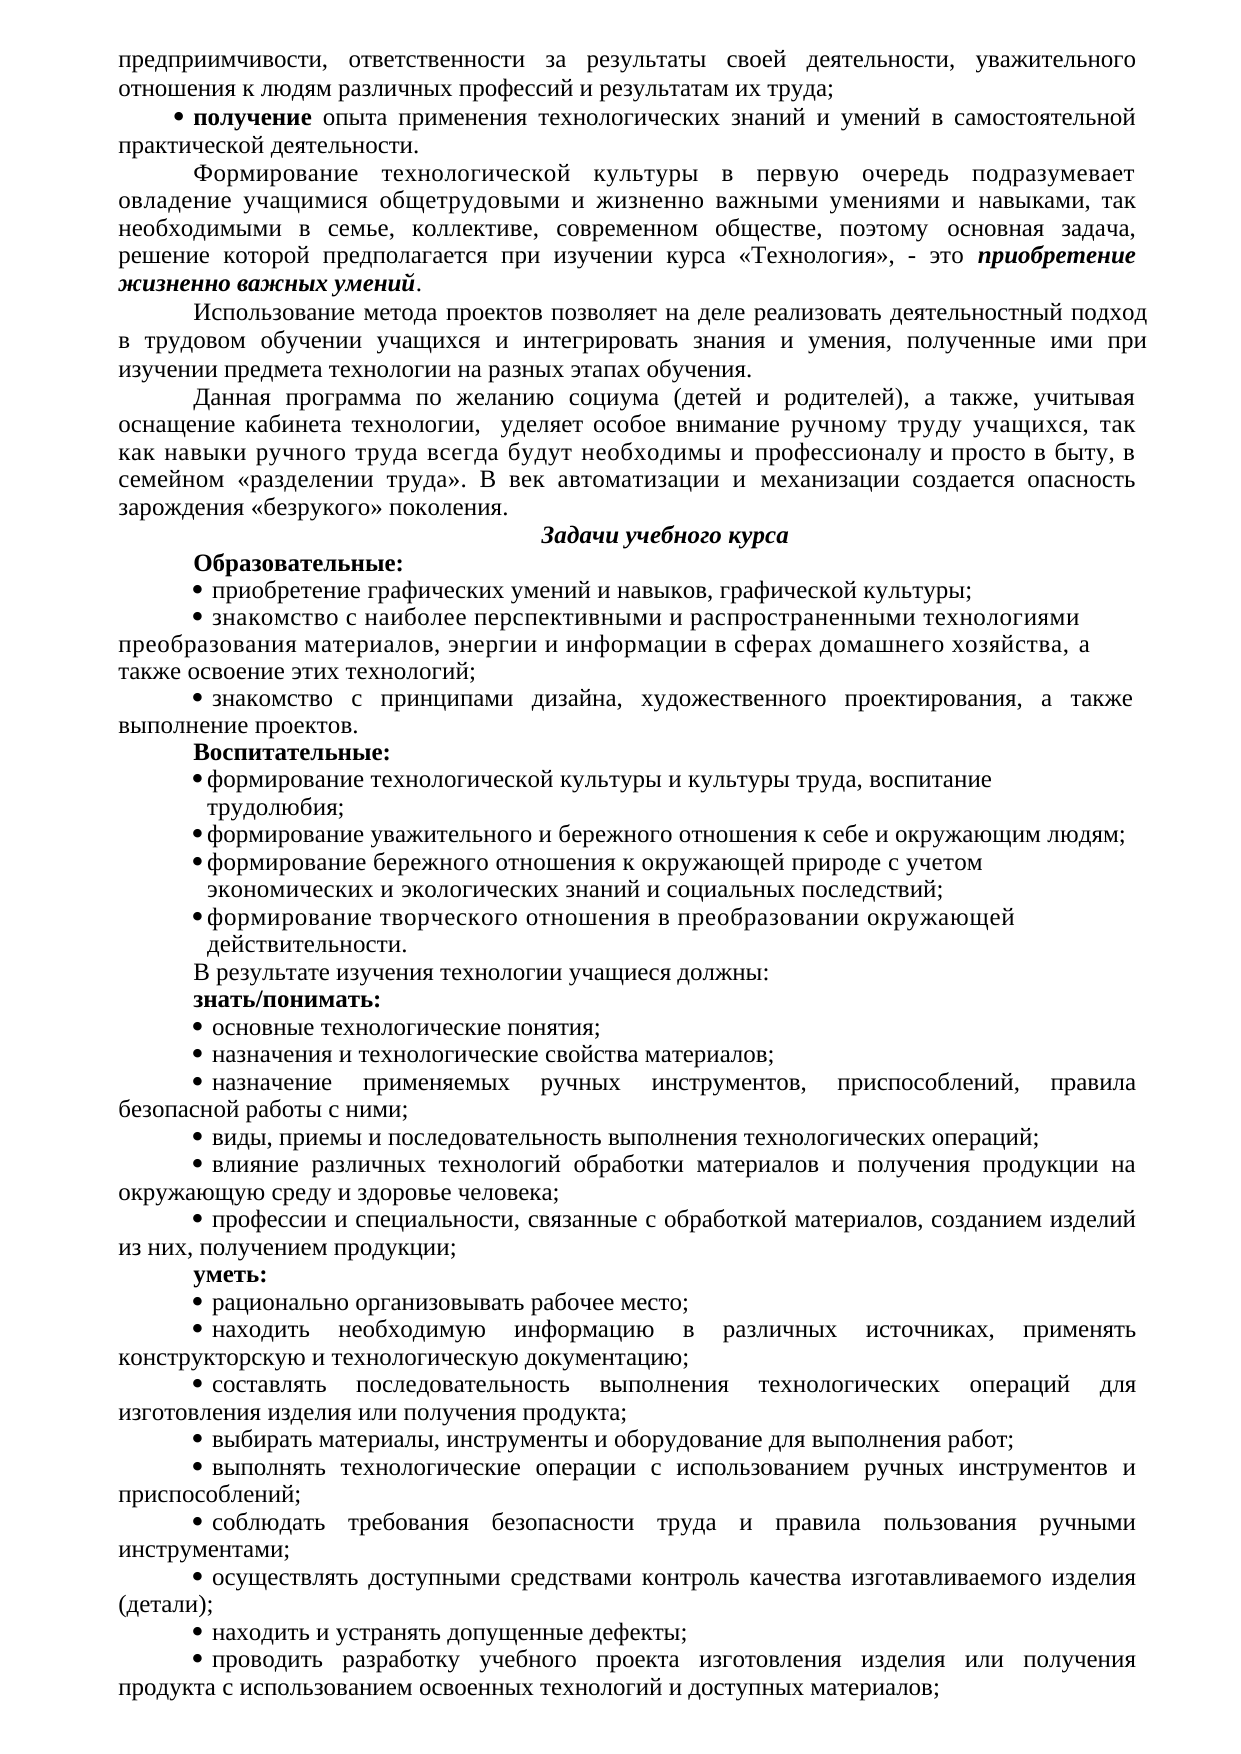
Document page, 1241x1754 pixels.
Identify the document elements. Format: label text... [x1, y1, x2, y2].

list получение опыта применения технологических знаний и умений в самостоятельной практической деятельности. [118, 102, 1137, 159]
list профессии и специальности, связанные с обработкой материалов, созданием изделий из них, получением продукции; [118, 1206, 1137, 1261]
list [118, 44, 1137, 102]
list выполнять технологические операции с использованием ручных инструментов и приспособлений; [118, 1453, 1137, 1508]
list формирование технологической культуры и культуры труда, воспитание трудолюбия; [193, 766, 1137, 821]
list осуществлять доступными средствами контроль качества изготавливаемого изделия (детали); [118, 1563, 1137, 1618]
text В результате изучения технологии учащиеся должны: [118, 958, 1137, 986]
text Задачи учебного курса [118, 521, 1137, 549]
text знать/понимать: [118, 986, 1137, 1013]
list проводить разработку учебного проекта изготовления изделия или получения продукта с использованием освоенных технологий и доступных материалов; [118, 1646, 1137, 1701]
list находить и устранять допущенные дефекты; [118, 1618, 1137, 1646]
list составлять последовательность выполнения технологических операций для изготовления изделия или получения продукта; [118, 1371, 1137, 1426]
list выбирать материалы, инструменты и оборудование для выполнения работ; [118, 1426, 1137, 1453]
text Использование метода проектов позволяет на деле реализовать деятельностный подход в трудовом обучении учащихся и интегрировать знания и умения, полученные ими при изучении предмета технологии на разных этапах обучения. [118, 297, 1148, 383]
text Образовательные: [118, 549, 1137, 577]
list влияние различных технологий обработки материалов и получения продукции на окружающую среду и здоровье человека; [118, 1151, 1137, 1206]
list назначения и технологические свойства материалов; [118, 1041, 1137, 1068]
list основные технологические понятия; [118, 1013, 1137, 1041]
list приобретение графических умений и навыков, графической культуры; [118, 577, 1137, 604]
text Воспитательные: [118, 739, 1133, 766]
list знакомство с принципами дизайна, художественного проектирования, а также выполнение проектов. [118, 685, 1133, 739]
text Формирование технологической культуры в первую очередь подразумевает овладение учащимися общетрудовыми и жизненно важными умениями и навыками, так необходимыми в семье, коллективе, современном обществе, поэтому основная задача, решение которой предполагается при изучении курса «Технология», - это приобретение жизненно важных умений. [118, 159, 1136, 297]
list виды, приемы и последовательность выполнения технологических операций; [118, 1123, 1137, 1151]
list формирование творческого отношения в преобразовании окружающей действительности. [193, 903, 1137, 958]
list формирование уважительного и бережного отношения к себе и окружающим людям; [193, 821, 1137, 848]
list формирование бережного отношения к окружающей природе с учетом экономических и экологических знаний и социальных последствий; [193, 848, 1135, 903]
text уметь: [118, 1261, 1137, 1288]
list знакомство с наиболее перспективными и распространенными технологиями преобразования материалов, энергии и информации в сферах домашнего хозяйства, а также освоение этих технологий; [118, 604, 1137, 685]
text Данная программа по желанию социума (детей и родителей), а также, учитывая оснащение кабинета технологии, уделяет особое внимание ручному труду учащихся, так как навыки ручного труда всегда будут необходимы и профессионалу и просто в быту, в семейном «разделении труда». В век автоматизации и механизации создается опасность зарождения «безрукого» поколения. [118, 383, 1136, 521]
list находить необходимую информацию в различных источниках, применять конструкторскую и технологическую документацию; [118, 1316, 1137, 1371]
list соблюдать требования безопасности труда и правила пользования ручными инструментами; [118, 1508, 1137, 1563]
list назначение применяемых ручных инструментов, приспособлений, правила безопасной работы с ними; [118, 1068, 1137, 1123]
list рационально организовывать рабочее место; [118, 1288, 1137, 1316]
